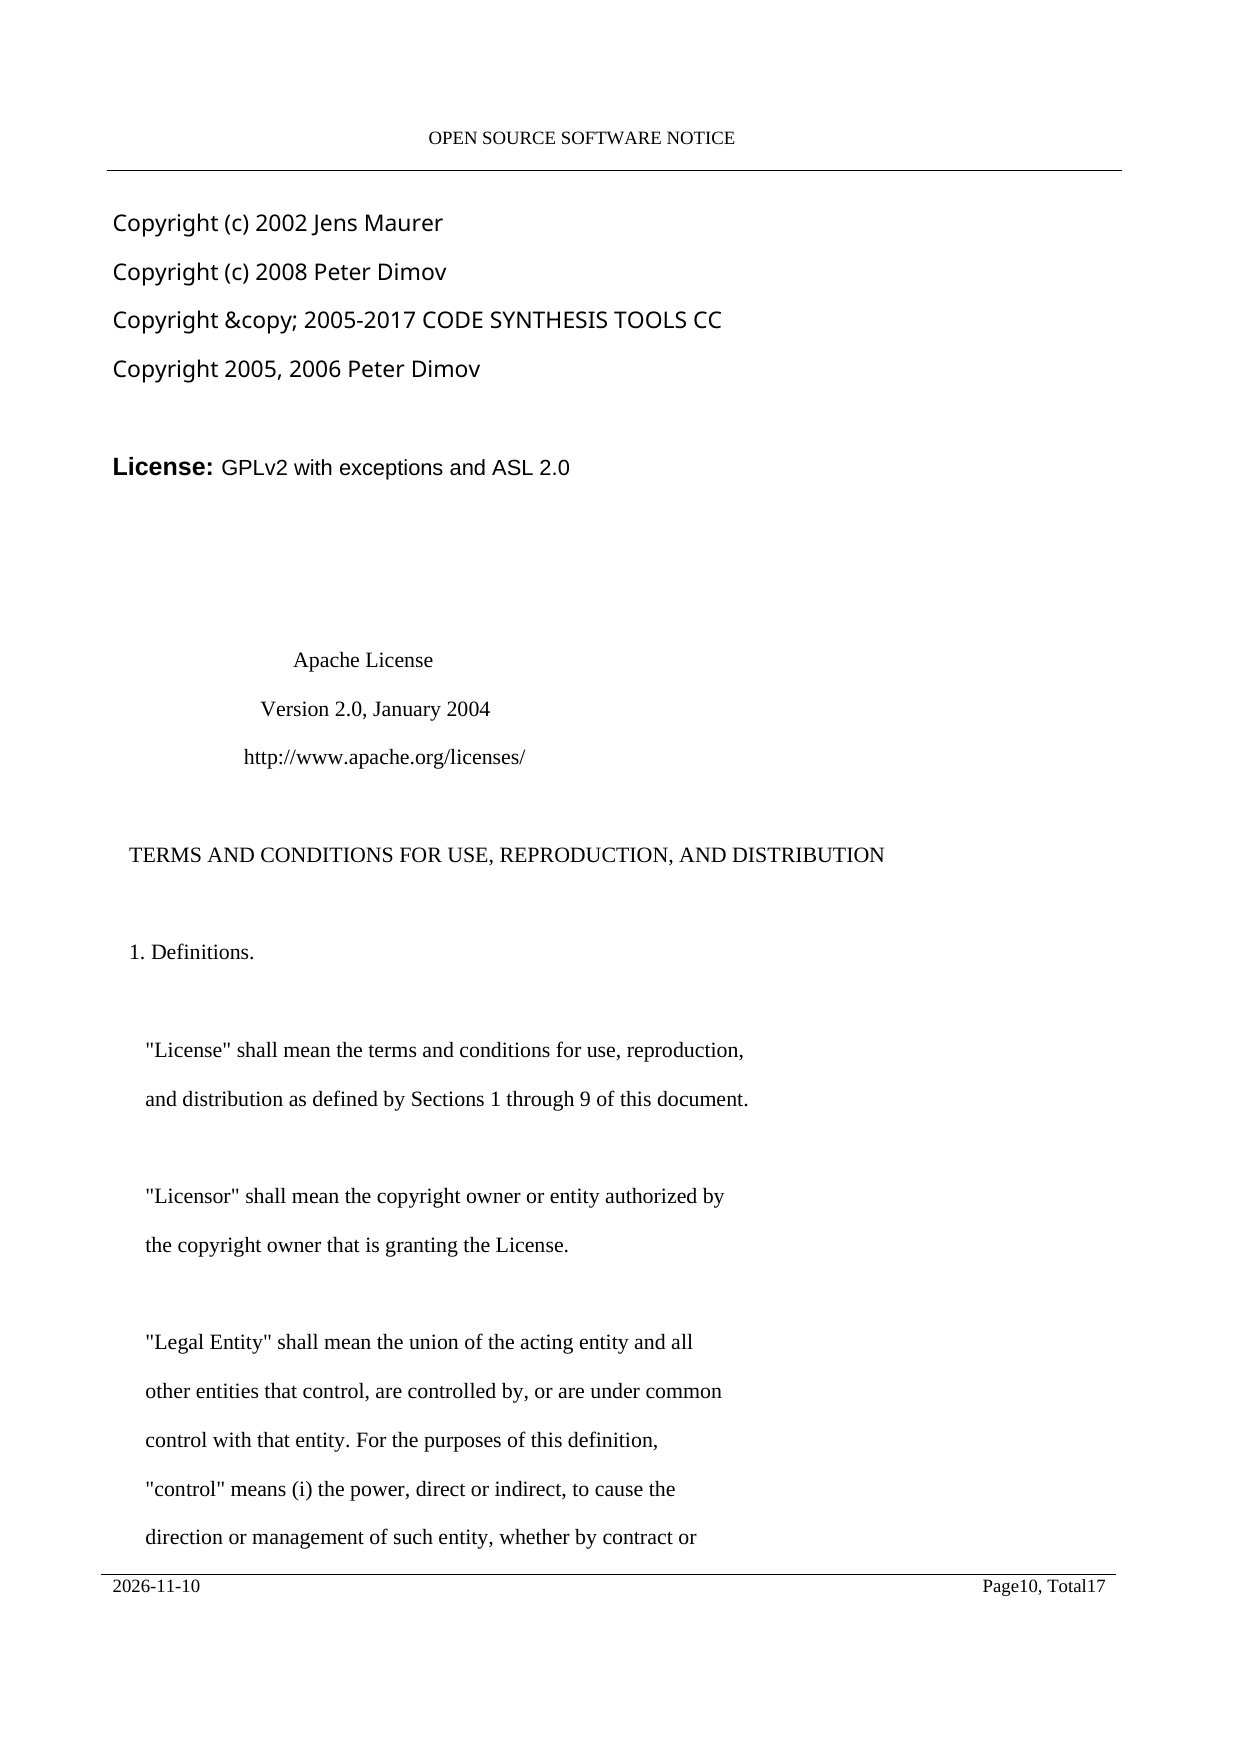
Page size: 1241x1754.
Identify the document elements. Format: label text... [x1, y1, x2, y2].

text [112, 206, 1128, 434]
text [112, 497, 1128, 1553]
text License: GPLv2 with exceptions and ASL 2.0 [112, 450, 1128, 483]
